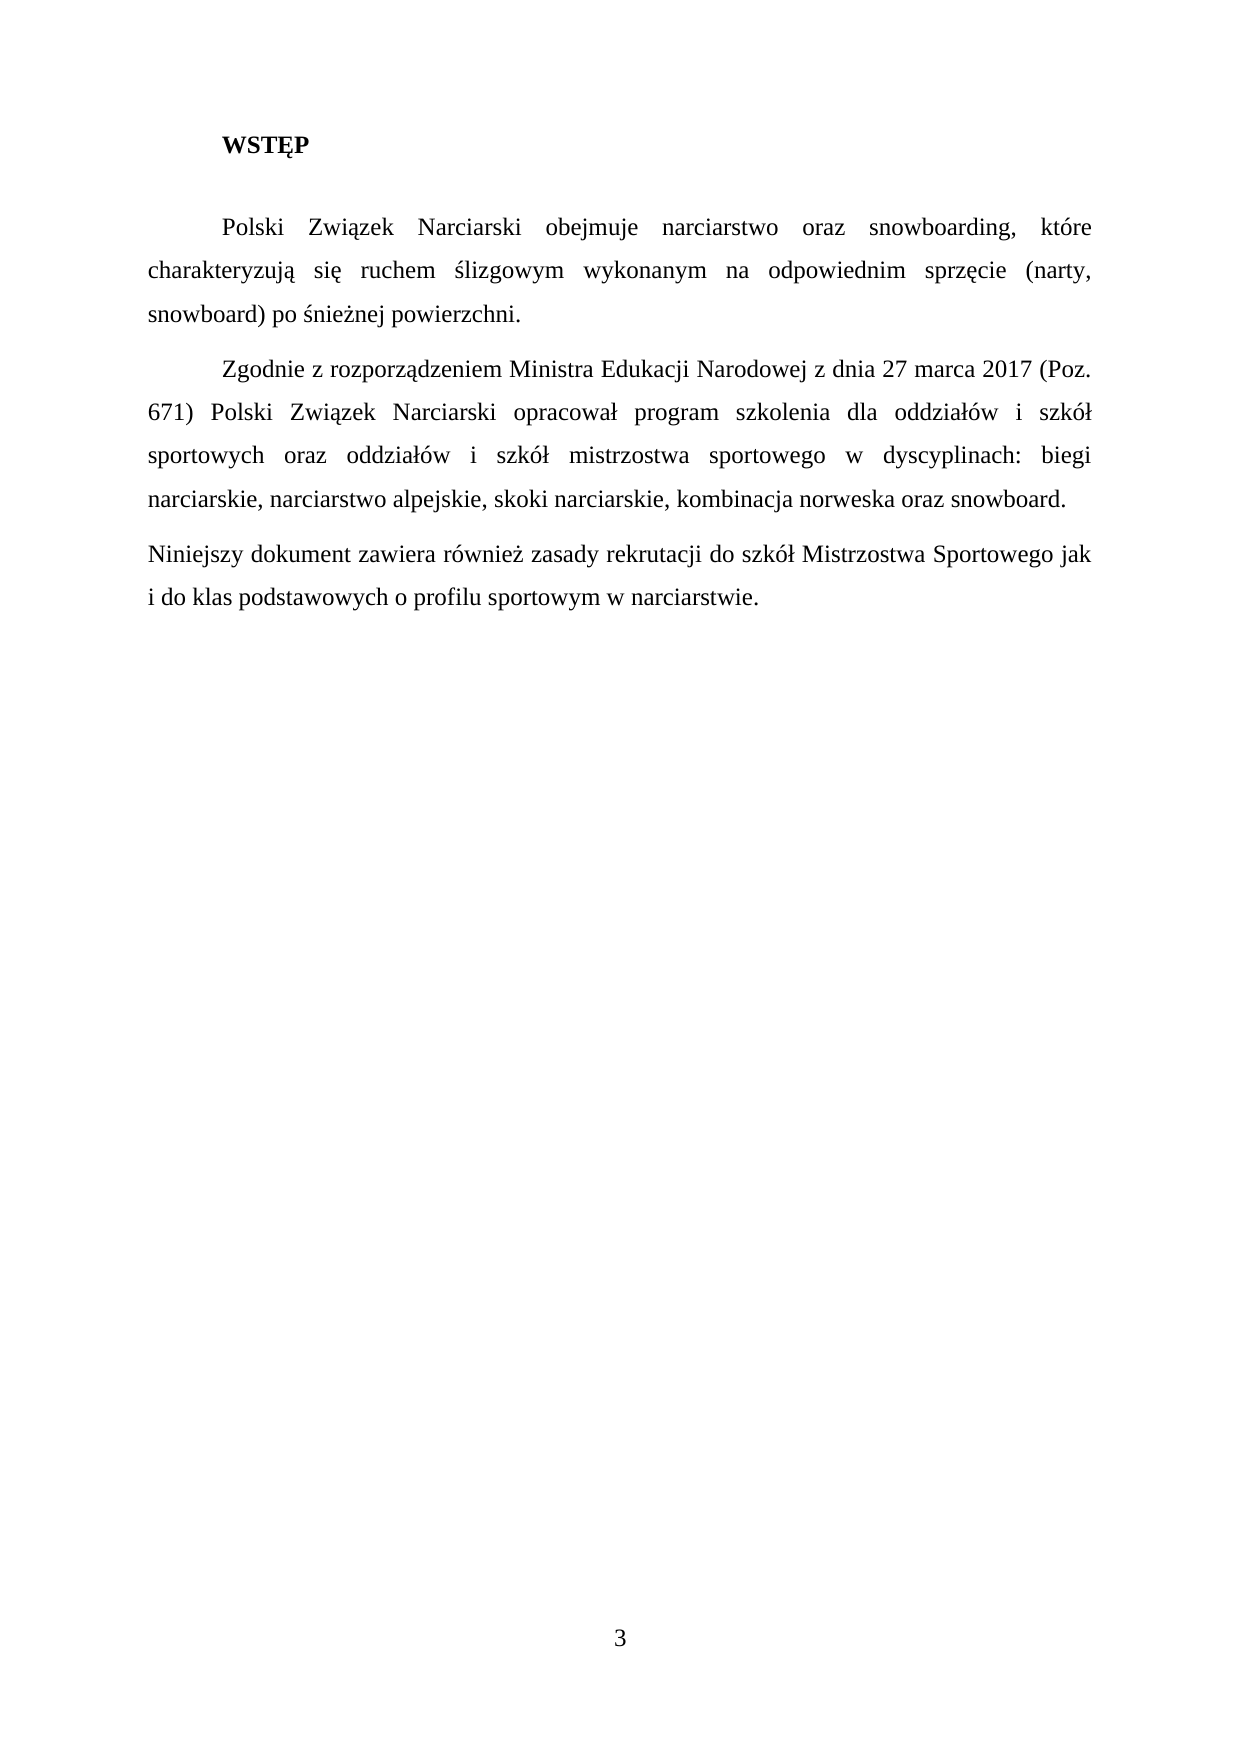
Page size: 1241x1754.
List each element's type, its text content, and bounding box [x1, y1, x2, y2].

text Zgodnie z rozporządzeniem Ministra Edukacji Narodowej z dnia 27 marca 2017 (Poz. 671) Polski Związek Narciarski opracował program szkolenia dla oddziałów i szkół sportowych oraz oddziałów i szkół mistrzostwa sportowego w dyscyplinach: biegi narciarskie, narciarstwo alpejskie, skoki narciarskie, kombinacja norweska oraz snowboard. [148, 354, 1092, 512]
text WSTĘP [148, 130, 1092, 159]
text Polski Związek Narciarski obejmuje narciarstwo oraz snowboarding, które charakteryzują się ruchem ślizgowym wykonanym na odpowiednim sprzęcie (narty, snowboard) po śnieżnej powierzchni. [148, 212, 1092, 327]
text Niniejszy dokument zawiera również zasady rekrutacji do szkół Mistrzostwa Sportowego jak i do klas podstawowych o profilu sportowym w narciarstwie. [148, 539, 1092, 611]
